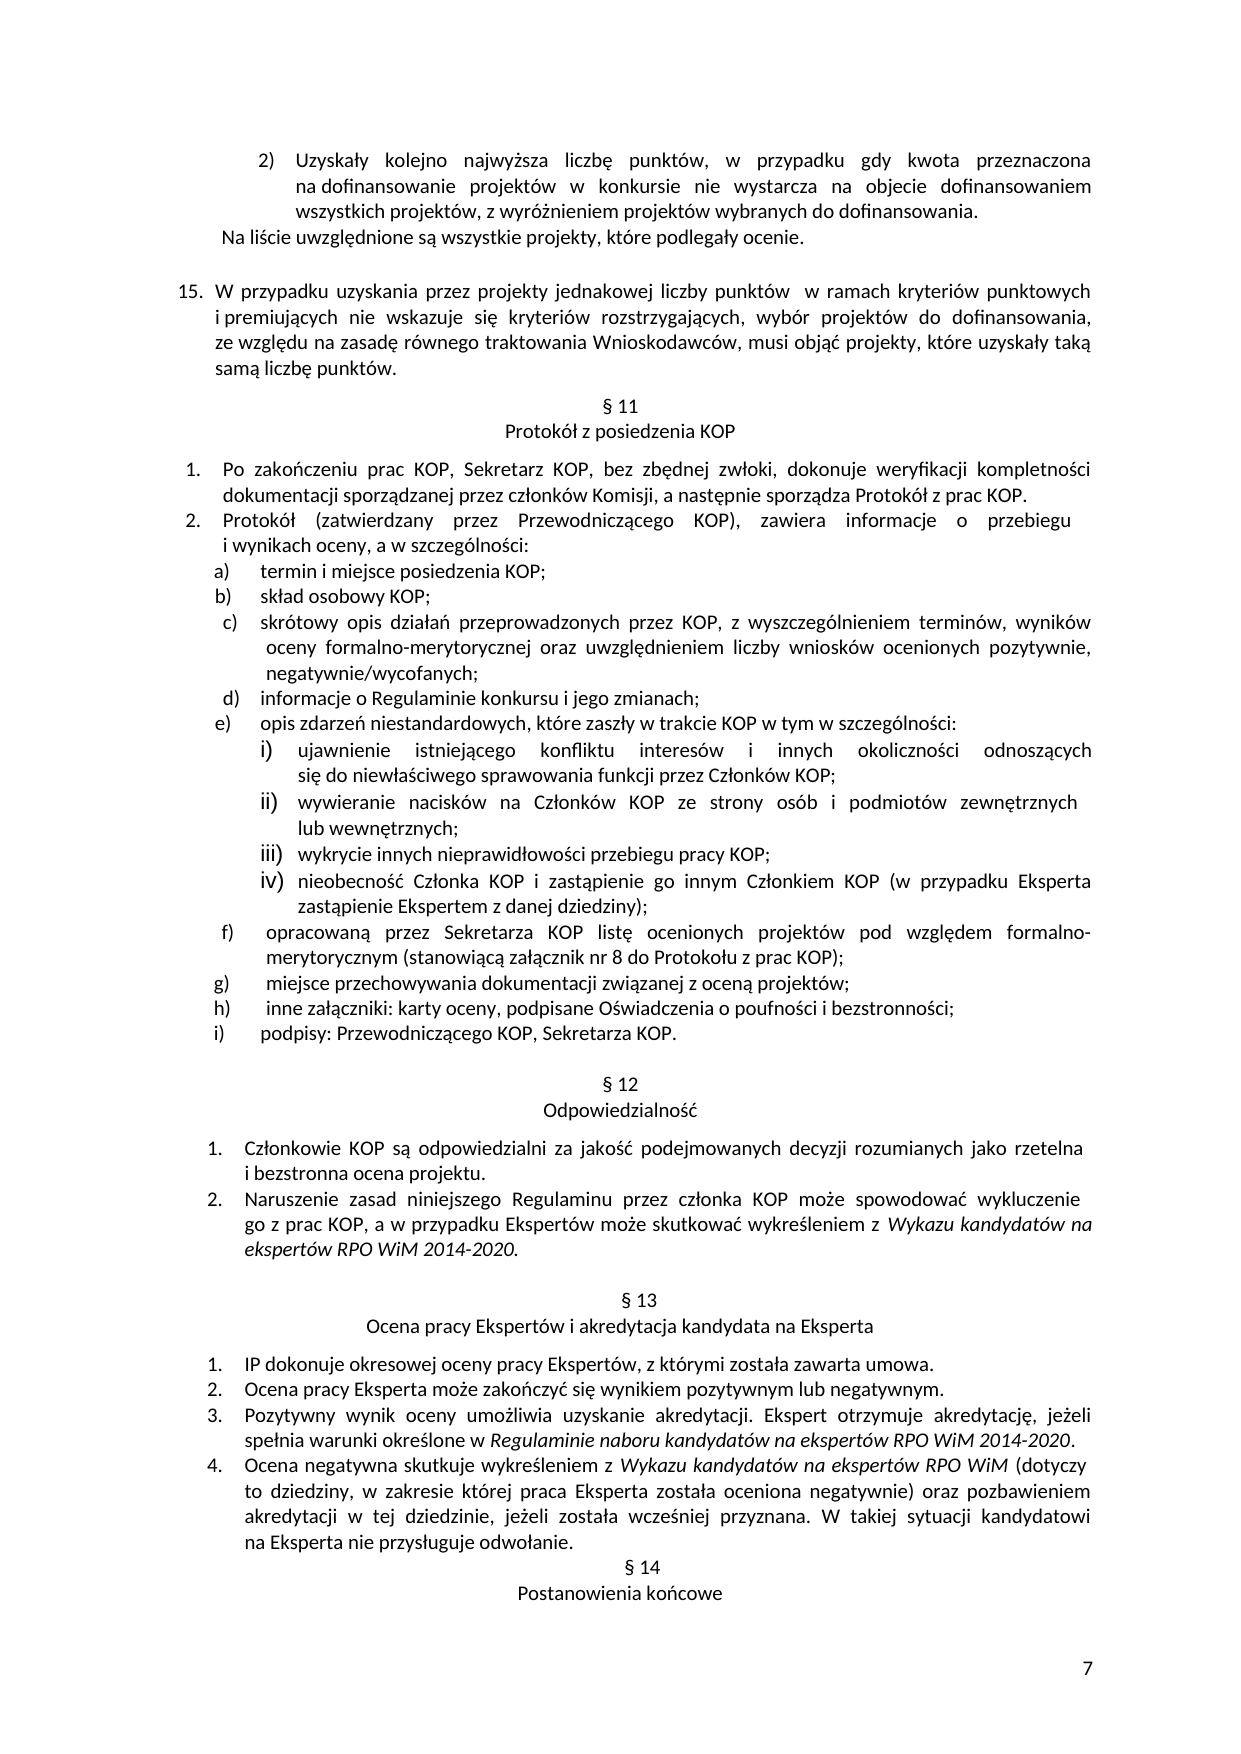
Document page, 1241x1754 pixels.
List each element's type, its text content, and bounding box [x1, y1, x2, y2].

text Postanowienia końcowe [148, 1580, 1093, 1605]
text Odpowiedzialność [148, 1097, 1093, 1122]
list termin i miejsce posiedzenia KOP; [177, 558, 1093, 583]
text Ocena pracy Ekspertów i akredytacja kandydata na Eksperta [148, 1313, 1093, 1338]
list miejsce przechowywania dokumentacji związanej z oceną projektów; [177, 970, 1093, 995]
list W przypadku uzyskania przez projekty jednakowej liczby punktów w ramach kryteriów punktowych i premiujących nie wskazuje się kryteriów rozstrzygających, wybór projektów do dofinansowania, ze względu na zasadę równego traktowania Wnioskodawców, musi objąć projekty, które uzyskały taką samą liczbę punktów. [177, 278, 1093, 380]
list IP dokonuje okresowej oceny pracy Ekspertów, z którymi została zawarta umowa. [207, 1351, 1093, 1376]
list Protokół (zatwierdzany przez Przewodniczącego KOP), zawiera informacje o przebiegu i wynikach oceny, a w szczególności: [185, 507, 1093, 558]
list Członkowie KOP są odpowiedzialni za jakość podejmowanych decyzji rozumianych jako rzetelna i bezstronna ocena projektu. [207, 1135, 1093, 1186]
list podpisy: Przewodniczącego KOP, Sekretarza KOP. [177, 1021, 1093, 1046]
text § 13 [185, 1287, 1093, 1313]
list Ocena pracy Eksperta może zakończyć się wynikiem pozytywnym lub negatywnym. [207, 1376, 1093, 1402]
list opracowaną przez Sekretarza KOP listę ocenionych projektów pod względem formalno-merytorycznym (stanowiącą załącznik nr 8 do Protokołu z prac KOP); [221, 919, 1093, 970]
list wykrycie innych nieprawidłowości przebiegu pracy KOP; [260, 840, 1093, 867]
list nieobecność Członka KOP i zastąpienie go innym Członkiem KOP (w przypadku Eksperta zastąpienie Ekspertem z danej dziedziny); [260, 867, 1093, 919]
list informacje o Regulaminie konkursu i jego zmianach; [223, 685, 1093, 711]
list skrótowy opis działań przeprowadzonych przez KOP, z wyszczególnieniem terminów, wyników oceny formalno-merytorycznej oraz uwzględnieniem liczby wniosków ocenionych pozytywnie, negatywnie/wycofanych; [223, 609, 1093, 685]
text § 12 [148, 1071, 1093, 1097]
text Protokół z posiedzenia KOP [148, 418, 1093, 444]
list inne załączniki: karty oceny, podpisane Oświadczenia o poufności i bezstronności; [177, 995, 1093, 1021]
list ujawnienie istniejącego konfliktu interesów i innych okoliczności odnoszących się do niewłaściwego sprawowania funkcji przez Członków KOP; [260, 736, 1093, 788]
list Ocena negatywna skutkuje wykreśleniem z Wykazu kandydatów na ekspertów RPO WiM (dotyczy to dziedziny, w zakresie której praca Eksperta została oceniona negatywnie) oraz pozbawieniem akredytacji w tej dziedzinie, jeżeli została wcześniej przyznana. W takiej sytuacji kandydatowi na Eksperta nie przysługuje odwołanie. [207, 1453, 1093, 1554]
list Po zakończeniu prac KOP, Sekretarz KOP, bez zbędnej zwłoki, dokonuje weryfikacji kompletności dokumentacji sporządzanej przez członków Komisji, a następnie sporządza Protokół z prac KOP. [185, 456, 1093, 507]
text § 14 [192, 1554, 1093, 1580]
list Naruszenie zasad niniejszego Regulaminu przez członka KOP może spowodować wykluczenie go z prac KOP, a w przypadku Ekspertów może skutkować wykreśleniem z Wykazu kandydatów na ekspertów RPO WiM 2014-2020. [207, 1186, 1093, 1262]
text § 11 [148, 393, 1093, 418]
list skład osobowy KOP; [177, 583, 1093, 609]
text Na liście uwzględnione są wszystkie projekty, które podlegały ocenie. [221, 224, 1093, 249]
list opis zdarzeń niestandardowych, które zaszły w trakcie KOP w tym w szczególności: [177, 711, 1093, 736]
list wywieranie nacisków na Członków KOP ze strony osób i podmiotów zewnętrznych lub wewnętrznych; [260, 788, 1093, 840]
list Uzyskały kolejno najwyższa liczbę punktów, w przypadku gdy kwota przeznaczona na dofinansowanie projektów w konkursie nie wystarcza na objecie dofinansowaniem wszystkich projektów, z wyróżnieniem projektów wybranych do dofinansowania. [258, 148, 1093, 224]
list Pozytywny wynik oceny umożliwia uzyskanie akredytacji. Ekspert otrzymuje akredytację, jeżeli spełnia warunki określone w Regulaminie naboru kandydatów na ekspertów RPO WiM 2014-2020. [207, 1402, 1093, 1453]
